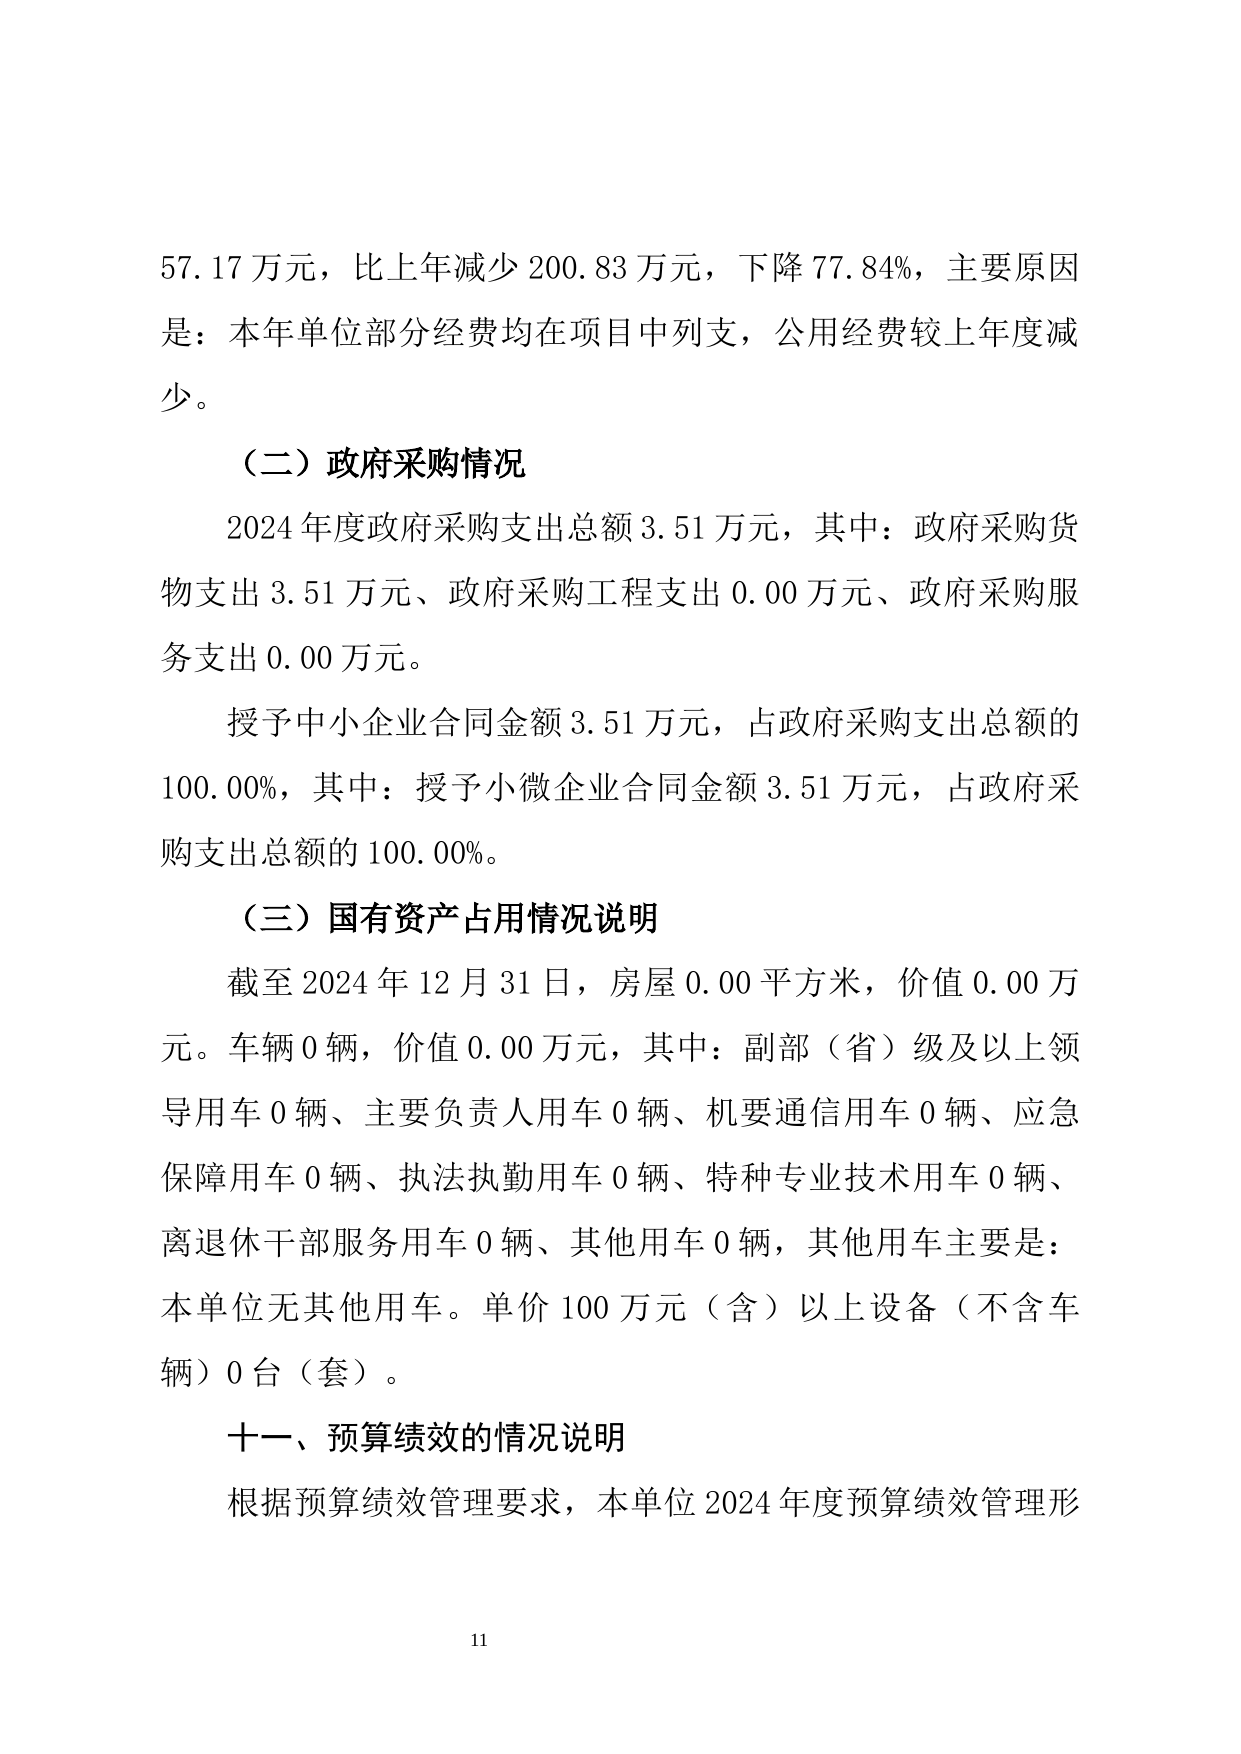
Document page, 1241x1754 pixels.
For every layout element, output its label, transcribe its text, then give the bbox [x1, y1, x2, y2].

text 截至2024年12月31日，房屋0.00平方米，价值0.00万元。车辆0辆，价值0.00万元，其中：副部（省）级及以上领导用车0辆、主要负责人用车0辆、机要通信用车0辆、应急保障用车0辆、执法执勤用车0辆、特种专业技术用车0辆、离退休干部服务用车0辆、其他用车0辆，其他用车主要是：本单位无其他用车。单价100万元（含）以上设备（不含车辆）0台（套）。 [159, 948, 1081, 1403]
text （三）国有资产占用情况说明 [159, 883, 1081, 948]
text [159, 1468, 1081, 1533]
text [159, 233, 1081, 428]
text （二）政府采购情况 [159, 428, 1081, 493]
text 2024年度政府采购支出总额3.51万元，其中：政府采购货物支出3.51万元、政府采购工程支出0.00万元、政府采购服务支出0.00万元。 [159, 493, 1081, 688]
text 授予中小企业合同金额3.51万元，占政府采购支出总额的100.00%，其中：授予小微企业合同金额3.51万元，占政府采购支出总额的100.00%。 [159, 688, 1081, 883]
text 十一、预算绩效的情况说明 [159, 1403, 1081, 1468]
